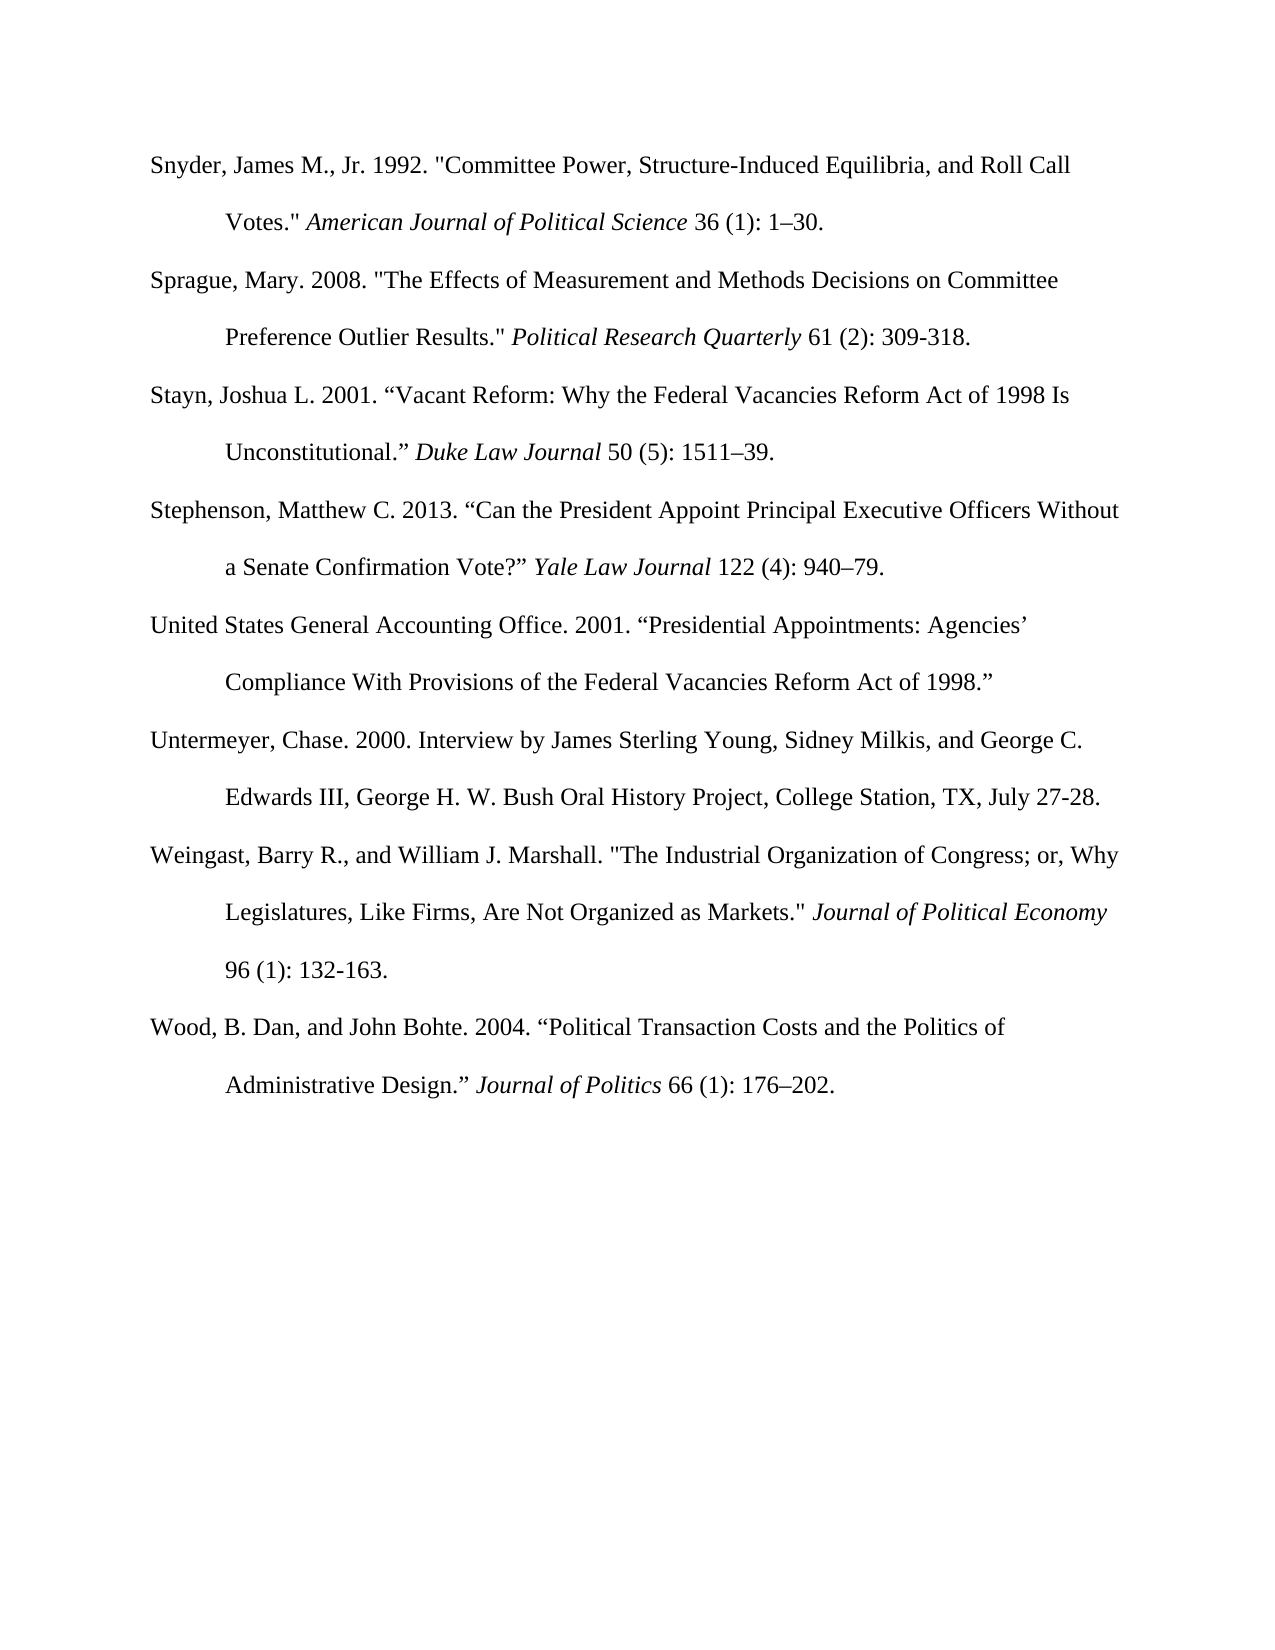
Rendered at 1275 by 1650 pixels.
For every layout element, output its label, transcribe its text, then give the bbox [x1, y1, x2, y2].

text Stayn, Joshua L. 2001. “Vacant Reform: Why the Federal Vacancies Reform Act of 1998 Is Unconstitutional.” Duke Law Journal 50 (5): 1511–39. [150, 380, 1125, 466]
text Stephenson, Matthew C. 2013. “Can the President Appoint Principal Executive Officers Without a Senate Confirmation Vote?” Yale Law Journal 122 (4): 940–79. [150, 495, 1125, 581]
text United States General Accounting Office. 2001. “Presidential Appointments: Agencies’ Compliance With Provisions of the Federal Vacancies Reform Act of 1998.” [150, 610, 1125, 696]
text Wood, B. Dan, and John Bohte. 2004. “Political Transaction Costs and the Politics of Administrative Design.” Journal of Politics 66 (1): 176–202. [150, 1012, 1125, 1099]
text Untermeyer, Chase. 2000. Interview by James Sterling Young, Sidney Milkis, and George C. Edwards III, George H. W. Bush Oral History Project, College Station, TX, July 27-28. [150, 725, 1125, 811]
text Weingast, Barry R., and William J. Marshall. "The Industrial Organization of Congress; or, Why Legislatures, Like Firms, Are Not Organized as Markets." Journal of Political Economy 96 (1): 132-163. [150, 840, 1125, 984]
text Snyder, James M., Jr. 1992. "Committee Power, Structure-Induced Equilibria, and Roll Call Votes." American Journal of Political Science 36 (1): 1–30. [150, 150, 1125, 236]
text Sprague, Mary. 2008. "The Effects of Measurement and Methods Decisions on Committee Preference Outlier Results." Political Research Quarterly 61 (2): 309-318. [150, 265, 1125, 351]
